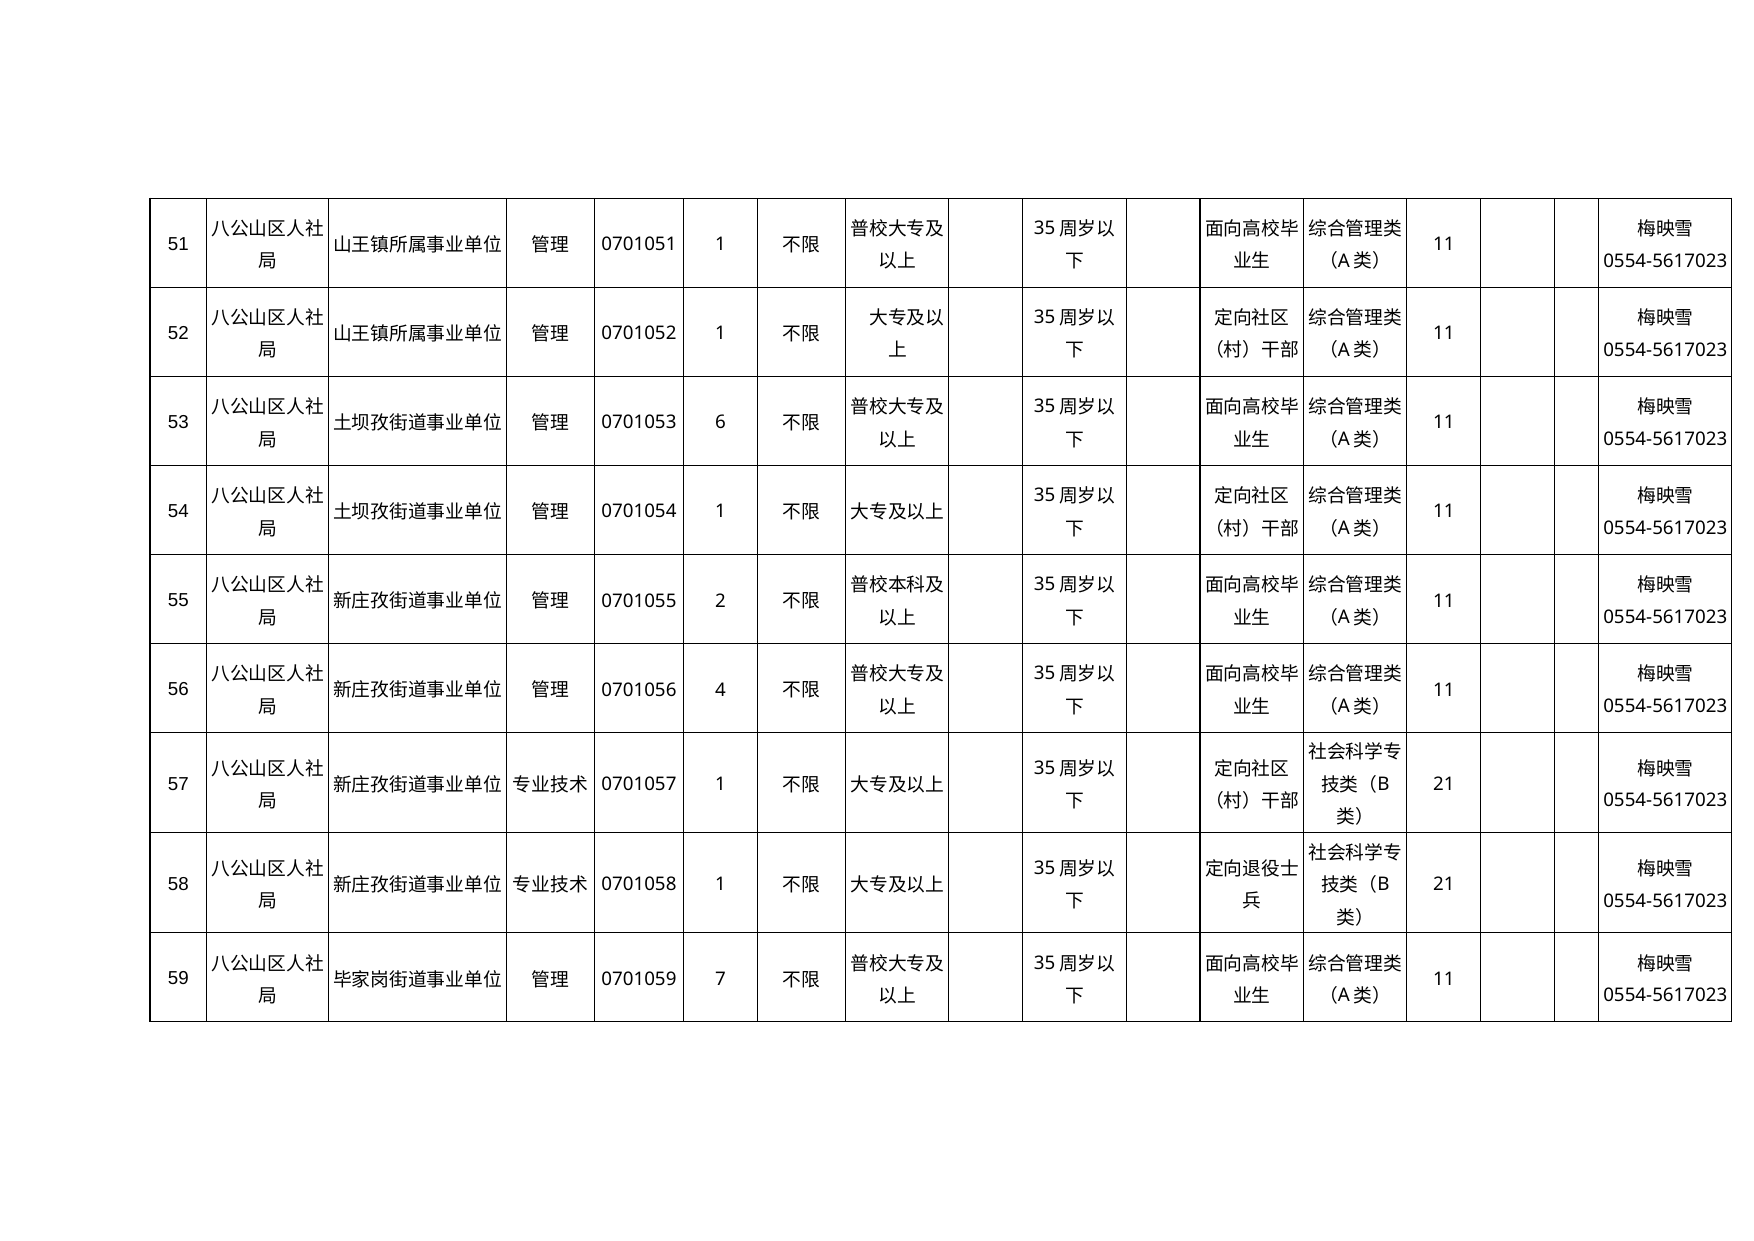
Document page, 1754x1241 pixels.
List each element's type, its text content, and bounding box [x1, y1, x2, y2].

table_cell 八公山区人社局 [207, 466, 328, 554]
table_cell [1481, 733, 1554, 832]
table_cell [949, 733, 1022, 832]
table_cell 面向高校毕业生 [1201, 377, 1303, 465]
table_cell [1481, 933, 1554, 1021]
table_cell 梅映雪 0554-5617023 [1599, 555, 1731, 643]
table_cell 1 [684, 733, 757, 832]
table_cell 梅映雪 0554-5617023 [1599, 466, 1731, 554]
table_cell [1127, 377, 1199, 465]
table_cell 专业技术 [507, 733, 594, 832]
table_cell 11 [1407, 933, 1480, 1021]
table_cell 梅映雪 0554-5617023 [1599, 833, 1731, 932]
table_cell 八公山区人社局 [207, 933, 328, 1021]
table_cell [1481, 644, 1554, 732]
table_cell [1481, 466, 1554, 554]
table_cell [1127, 833, 1199, 932]
table_cell 土坝孜街道事业单位 [329, 377, 506, 465]
table_cell 综合管理类（A类） [1304, 377, 1406, 465]
table_cell 八公山区人社局 [207, 288, 328, 376]
table_cell 不限 [758, 377, 845, 465]
table_cell 2 [684, 555, 757, 643]
table_cell 1 [684, 833, 757, 932]
table_cell [1555, 933, 1598, 1021]
table_cell 0701051 [595, 199, 683, 287]
table_cell 35周岁以下 [1023, 377, 1126, 465]
table_cell 综合管理类（A类） [1304, 555, 1406, 643]
table_cell 58 [151, 833, 206, 932]
table_cell 管理 [507, 933, 594, 1021]
table_cell 11 [1407, 555, 1480, 643]
table_cell 1 [684, 466, 757, 554]
table_cell 梅映雪 0554-5617023 [1599, 199, 1731, 287]
table_cell 4 [684, 644, 757, 732]
table_cell 社会科学专技类（B类） [1304, 833, 1406, 932]
table_cell 0701055 [595, 555, 683, 643]
table_cell 1 [684, 199, 757, 287]
table_cell 0701057 [595, 733, 683, 832]
table_cell 八公山区人社局 [207, 733, 328, 832]
table_cell 综合管理类（A类） [1304, 933, 1406, 1021]
table_cell 梅映雪 0554-5617023 [1599, 644, 1731, 732]
table_cell 普校本科及以上 [846, 555, 948, 643]
table_cell 土坝孜街道事业单位 [329, 466, 506, 554]
table_cell 新庄孜街道事业单位 [329, 644, 506, 732]
table_cell 不限 [758, 833, 845, 932]
table_cell 面向高校毕业生 [1201, 555, 1303, 643]
table_cell 大专及以上 [846, 733, 948, 832]
table_cell 54 [151, 466, 206, 554]
table_cell 35周岁以下 [1023, 733, 1126, 832]
table_cell 山王镇所属事业单位 [329, 199, 506, 287]
table_cell [1555, 555, 1598, 643]
table_cell 0701054 [595, 466, 683, 554]
table_cell 21 [1407, 833, 1480, 932]
table_cell 新庄孜街道事业单位 [329, 733, 506, 832]
table_cell 53 [151, 377, 206, 465]
table_cell 11 [1407, 644, 1480, 732]
table_cell 管理 [507, 377, 594, 465]
table_cell 21 [1407, 733, 1480, 832]
table_cell 八公山区人社局 [207, 644, 328, 732]
table_cell [1127, 933, 1199, 1021]
table_cell 不限 [758, 288, 845, 376]
table_cell 定向社区（村）干部 [1201, 733, 1303, 832]
table_cell [1555, 199, 1598, 287]
table_cell [949, 833, 1022, 932]
table_cell 毕家岗街道事业单位 [329, 933, 506, 1021]
table_cell [949, 199, 1022, 287]
table_cell 55 [151, 555, 206, 643]
table_cell 山王镇所属事业单位 [329, 288, 506, 376]
table_cell 管理 [507, 555, 594, 643]
table_cell 八公山区人社局 [207, 199, 328, 287]
table_cell 综合管理类（A类） [1304, 199, 1406, 287]
table_cell 0701058 [595, 833, 683, 932]
table_cell [1481, 833, 1554, 932]
table_cell [1127, 199, 1199, 287]
table_cell 管理 [507, 644, 594, 732]
table_cell 定向退役士兵 [1201, 833, 1303, 932]
table_cell 大专及以上 [846, 466, 948, 554]
table_cell 社会科学专技类（B类） [1304, 733, 1406, 832]
table_cell 52 [151, 288, 206, 376]
table_cell 八公山区人社局 [207, 833, 328, 932]
table_cell 59 [151, 933, 206, 1021]
table_cell 综合管理类（A类） [1304, 644, 1406, 732]
table_cell 八公山区人社局 [207, 377, 328, 465]
table_cell 专业技术 [507, 833, 594, 932]
table_cell 不限 [758, 644, 845, 732]
table_cell 面向高校毕业生 [1201, 199, 1303, 287]
table_cell 梅映雪 0554-5617023 [1599, 377, 1731, 465]
table_cell 八公山区人社局 [207, 555, 328, 643]
table_cell [1127, 288, 1199, 376]
table_cell 普校大专及以上 [846, 644, 948, 732]
table_cell [1555, 377, 1598, 465]
table_cell 11 [1407, 199, 1480, 287]
table_cell 0701052 [595, 288, 683, 376]
table_cell 35周岁以下 [1023, 288, 1126, 376]
table_cell 大专及以上 [846, 833, 948, 932]
table_cell 定向社区（村）干部 [1201, 466, 1303, 554]
table_cell [1127, 644, 1199, 732]
table_cell 综合管理类（A类） [1304, 288, 1406, 376]
table_cell [949, 644, 1022, 732]
table_cell 35周岁以下 [1023, 199, 1126, 287]
table_cell [1127, 555, 1199, 643]
table_cell 面向高校毕业生 [1201, 933, 1303, 1021]
table_cell [1481, 199, 1554, 287]
table_cell [949, 555, 1022, 643]
table_cell 新庄孜街道事业单位 [329, 555, 506, 643]
table_cell 35周岁以下 [1023, 644, 1126, 732]
table_cell 56 [151, 644, 206, 732]
table_cell 7 [684, 933, 757, 1021]
table_cell 51 [151, 199, 206, 287]
table_cell 11 [1407, 288, 1480, 376]
table_cell 普校大专及以上 [846, 199, 948, 287]
table_cell 0701056 [595, 644, 683, 732]
table_cell 6 [684, 377, 757, 465]
table_cell 定向社区（村）干部 [1201, 288, 1303, 376]
table_cell [1481, 377, 1554, 465]
table_cell [1555, 644, 1598, 732]
table_cell 梅映雪 0554-5617023 [1599, 933, 1731, 1021]
table_cell 新庄孜街道事业单位 [329, 833, 506, 932]
table_cell [1481, 555, 1554, 643]
table_cell 梅映雪 0554-5617023 [1599, 288, 1731, 376]
table_cell 57 [151, 733, 206, 832]
table_cell 0701053 [595, 377, 683, 465]
table_cell 11 [1407, 377, 1480, 465]
table_cell 梅映雪 0554-5617023 [1599, 733, 1731, 832]
table_cell 管理 [507, 466, 594, 554]
table_cell [949, 377, 1022, 465]
table_cell [1555, 288, 1598, 376]
table_cell 不限 [758, 733, 845, 832]
table_cell [1555, 466, 1598, 554]
table_cell 不限 [758, 933, 845, 1021]
table_cell 35周岁以下 [1023, 555, 1126, 643]
table_cell 普校大专及以上 [846, 933, 948, 1021]
table_cell 11 [1407, 466, 1480, 554]
table_cell 1 [684, 288, 757, 376]
table_cell [1555, 733, 1598, 832]
table_cell 管理 [507, 199, 594, 287]
table_cell [949, 288, 1022, 376]
table_cell [1127, 733, 1199, 832]
table_cell 不限 [758, 555, 845, 643]
table_cell 管理 [507, 288, 594, 376]
table_cell 不限 [758, 199, 845, 287]
table_cell 大专及以上 [846, 288, 948, 376]
table_cell 35周岁以下 [1023, 466, 1126, 554]
table_cell 不限 [758, 466, 845, 554]
table_cell [1555, 833, 1598, 932]
table_cell 面向高校毕业生 [1201, 644, 1303, 732]
table_cell 0701059 [595, 933, 683, 1021]
table_cell [949, 466, 1022, 554]
table_cell [949, 933, 1022, 1021]
table_cell 35周岁以下 [1023, 833, 1126, 932]
table_cell 普校大专及以上 [846, 377, 948, 465]
table_cell [1127, 466, 1199, 554]
table_cell 35周岁以下 [1023, 933, 1126, 1021]
table_cell 综合管理类（A类） [1304, 466, 1406, 554]
table_cell [1481, 288, 1554, 376]
